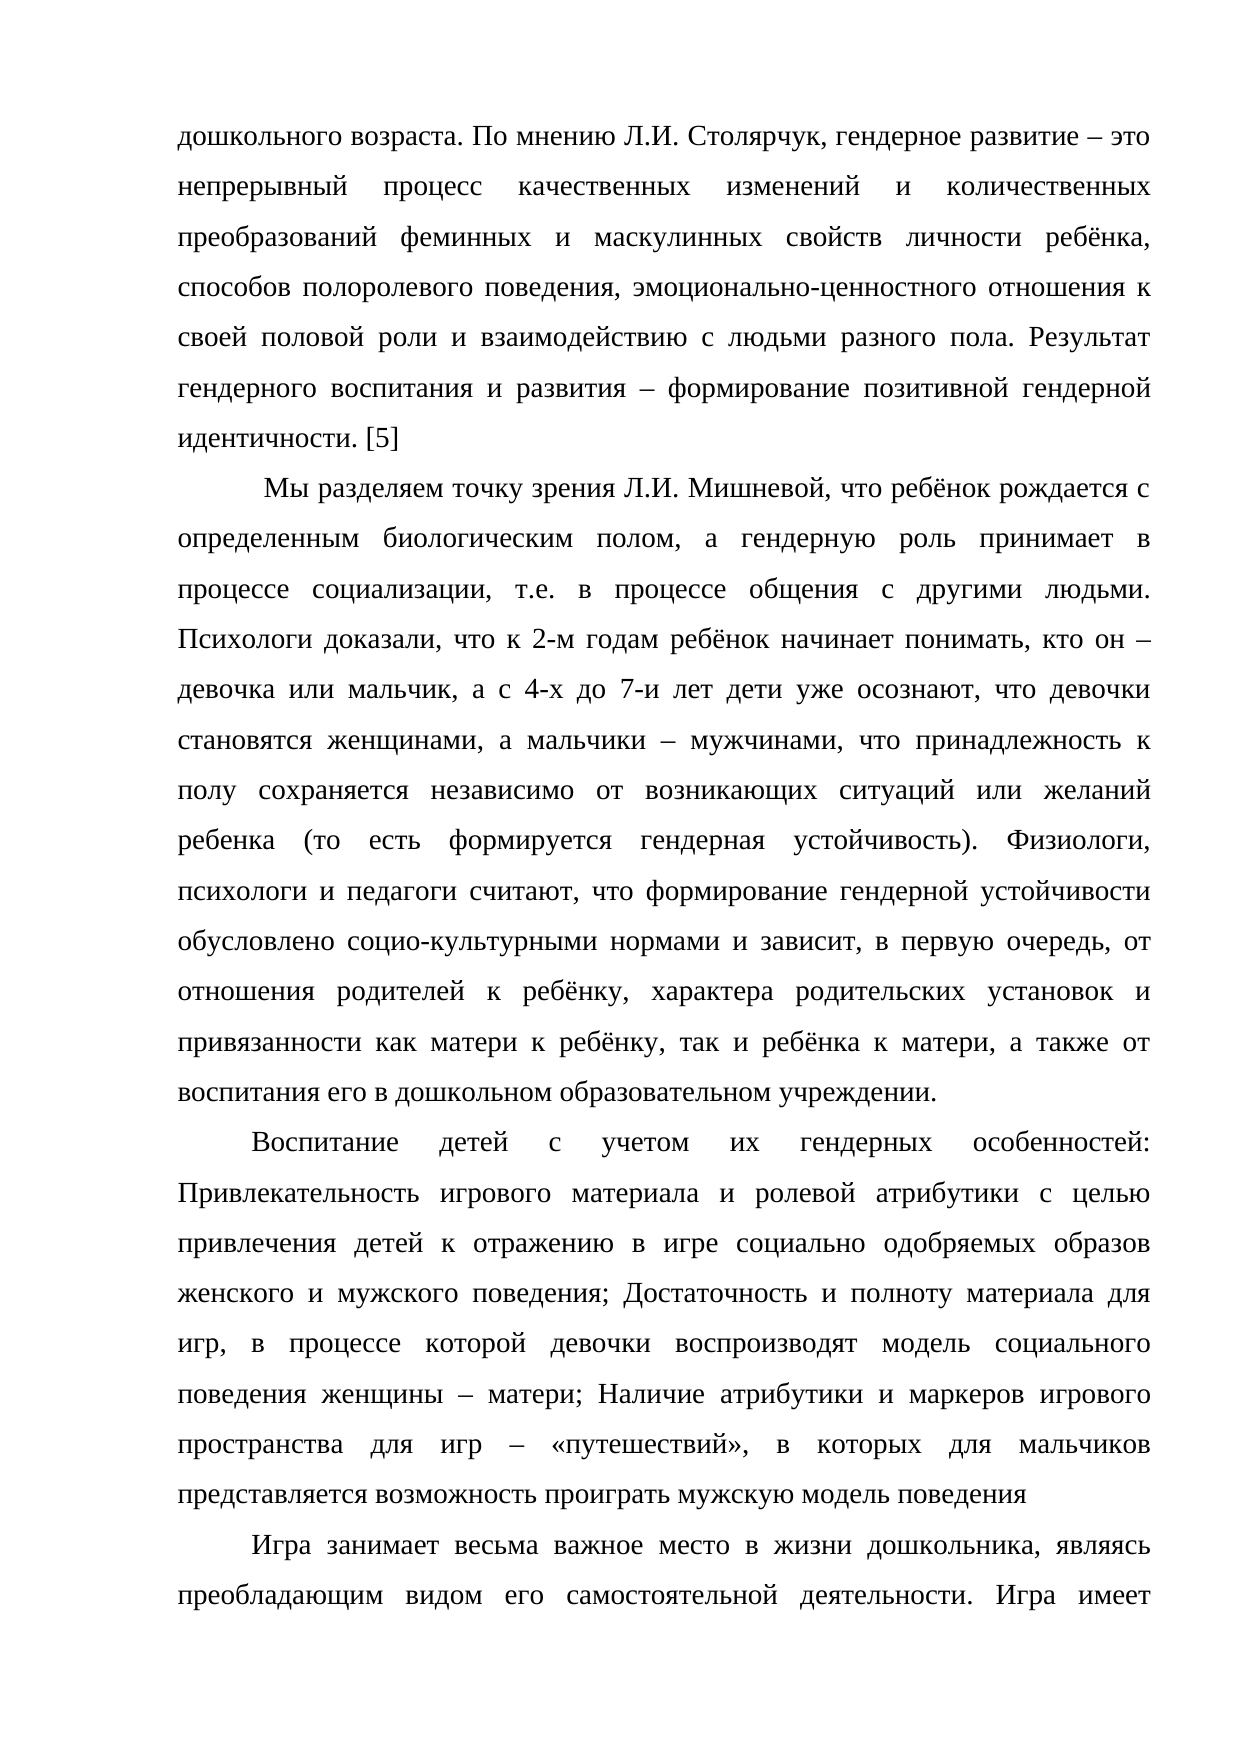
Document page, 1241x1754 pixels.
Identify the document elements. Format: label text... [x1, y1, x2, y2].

text Мы разделяем точку зрения Л.И. Мишневой, что ребёнок рождается с определенным биологическим полом, а гендерную роль принимает в процессе социализации, т.е. в процессе общения с другими людьми. Психологи доказали, что к 2-м годам ребёнок начинает понимать, кто он – девочка или мальчик, а с 4-х до 7-и лет дети уже осознают, что девочки становятся женщинами, а мальчики – мужчинами, что принадлежность к полу сохраняется независимо от возникающих ситуаций или желаний ребенка (то есть формируется гендерная устойчивость). Физиологи, психологи и педагоги считают, что формирование гендерной устойчивости обусловлено социо-культурными нормами и зависит, в первую очередь, от отношения родителей к ребёнку, характера родительских установок и привязанности как матери к ребёнку, так и ребёнка к матери, а также от воспитания его в дошкольном образовательном учреждении. [177, 470, 1152, 1108]
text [177, 118, 1152, 453]
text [177, 1527, 1152, 1611]
text Воспитание детей с учетом их гендерных особенностей: Привлекательность игрового материала и ролевой атрибутики с целью привлечения детей к отражению в игре социально одобряемых образов женского и мужского поведения; Достаточность и полноту материала для игр, в процессе которой девочки воспроизводят модель социального поведения женщины – матери; Наличие атрибутики и маркеров игрового пространства для игр – «путешествий», в которых для мальчиков представляется возможность проиграть мужскую модель поведения [177, 1124, 1152, 1510]
